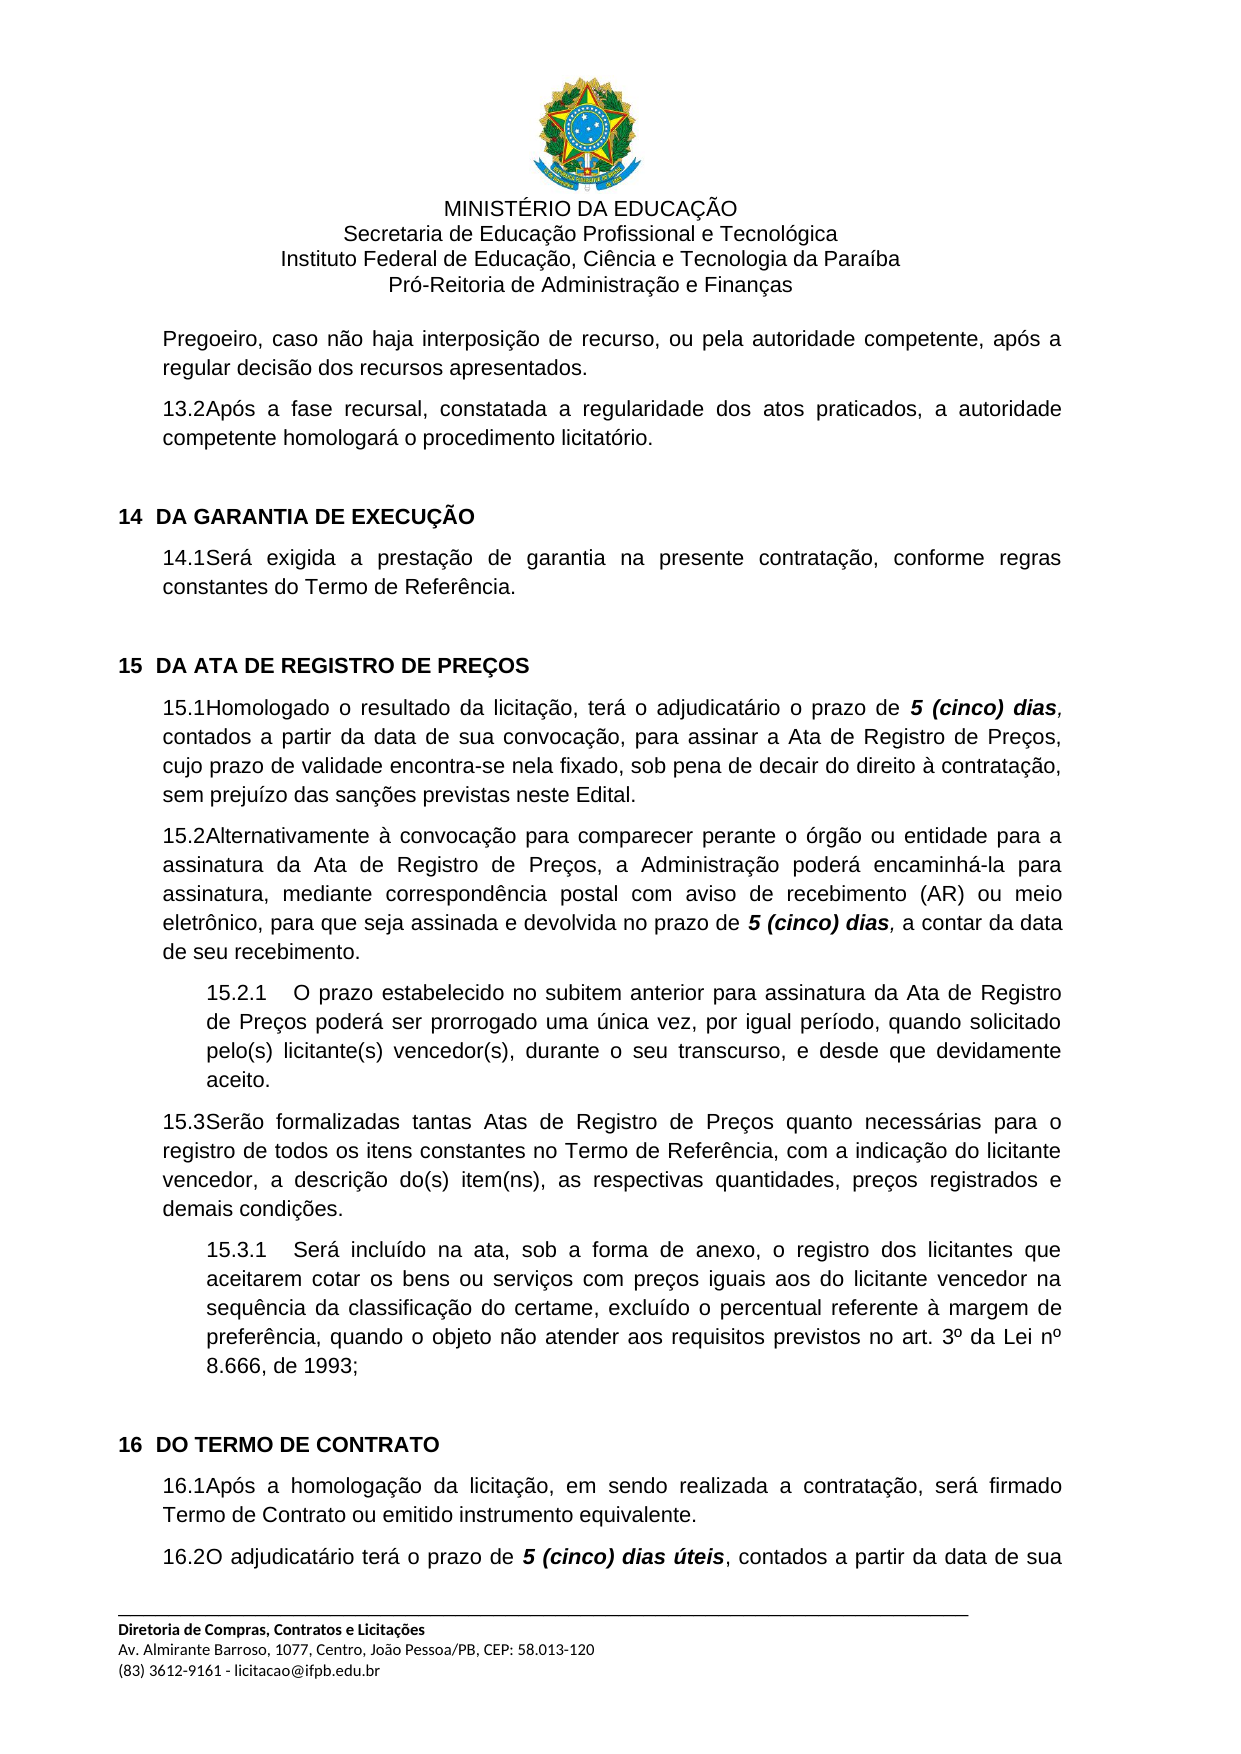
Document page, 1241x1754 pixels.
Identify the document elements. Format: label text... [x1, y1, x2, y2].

list O prazo estabelecido no subitem anterior para assinatura da Ata de Registro de Preços poderá ser prorrogado uma única vez, por igual período, quando solicitado pelo(s) licitante(s) vencedor(s), durante o seu transcurso, e desde que devidamente aceito. [206, 980, 1063, 1092]
list Alternativamente à convocação para comparecer perante o órgão ou entidade para a assinatura da Ata de Registro de Preços, a Administração poderá encaminhá-la para assinatura, mediante correspondência postal com aviso de recebimento (AR) ou meio eletrônico, para que seja assinada e devolvida no prazo de 5 (cinco) dias, a contar da data de seu recebimento. [162, 823, 1063, 964]
list Serão formalizadas tantas Atas de Registro de Preços quanto necessárias para o registro de todos os itens constantes no Termo de Referência, com a indicação do licitante vencedor, a descrição do(s) item(ns), as respectivas quantidades, preços registrados e demais condições. [162, 1109, 1063, 1221]
list DO TERMO DE CONTRATO [118, 1432, 1064, 1457]
list Será exigida a prestação de garantia na presente contratação, conforme regras constantes do Termo de Referência. [162, 545, 1063, 599]
list DA GARANTIA DE EXECUÇÃO [118, 504, 1064, 529]
list Após a homologação da licitação, em sendo realizada a contratação, será firmado Termo de Contrato ou emitido instrumento equivalente. [162, 1473, 1063, 1527]
picture [529, 75, 645, 194]
list DA ATA DE REGISTRO DE PREÇOS [118, 653, 1064, 678]
list Homologado o resultado da licitação, terá o adjudicatário o prazo de 5 (cinco) dias, contados a partir da data de sua convocação, para assinar a Ata de Registro de Preços, cujo prazo de validade encontra-se nela fixado, sob pena de decair do direito à contratação, sem prejuízo das sanções previstas neste Edital. [162, 695, 1063, 807]
list Após a fase recursal, constatada a regularidade dos atos praticados, a autoridade competente homologará o procedimento licitatório. [162, 396, 1063, 450]
list Será incluído na ata, sob a forma de anexo, o registro dos licitantes que aceitarem cotar os bens ou serviços com preços iguais aos do licitante vencedor na sequência da classificação do certame, excluído o percentual referente à margem de preferência, quando o objeto não atender aos requisitos previstos no art. 3º da Lei nº 8.666, de 1993; [206, 1237, 1063, 1378]
